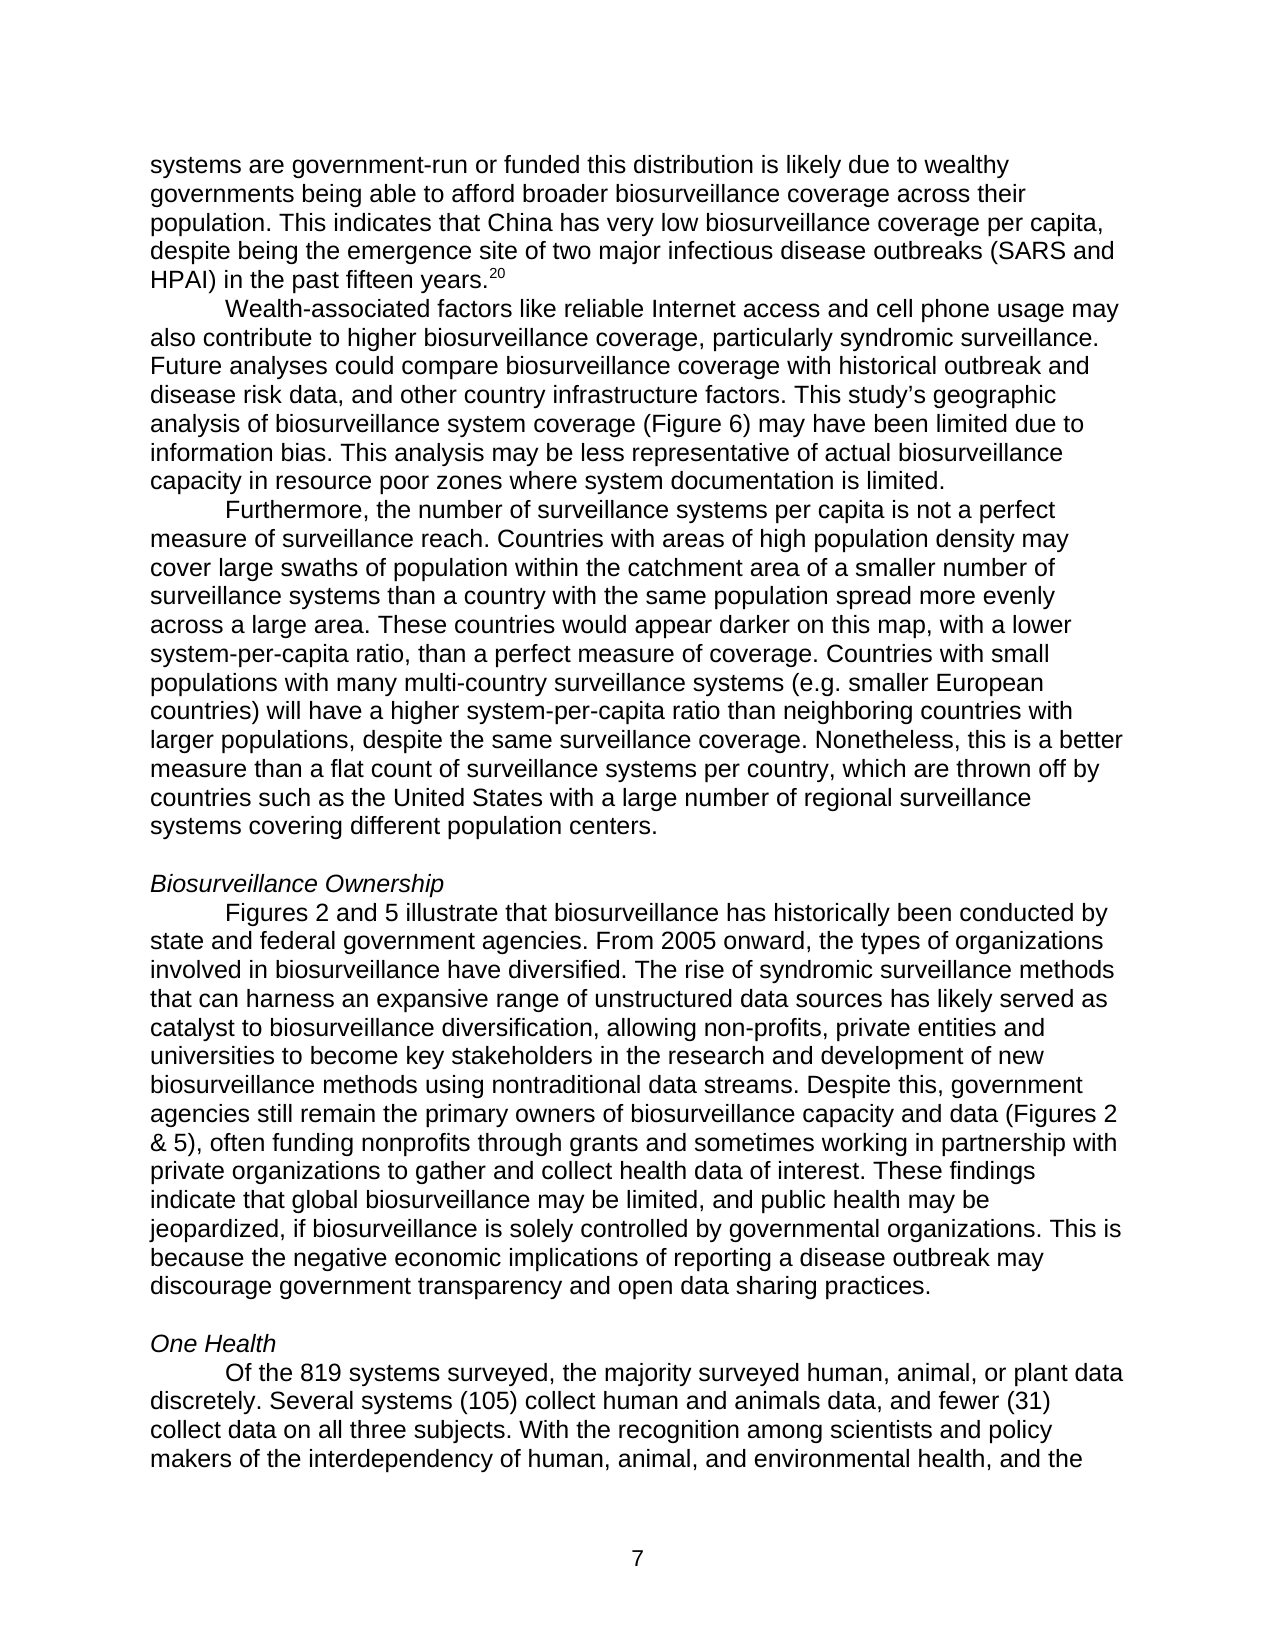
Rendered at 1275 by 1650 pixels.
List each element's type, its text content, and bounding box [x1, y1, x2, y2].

text Figures 2 and 5 illustrate that biosurveillance has historically been conducted by state and federal government agencies. From 2005 onward, the types of organizations involved in biosurveillance have diversified. The rise of syndromic surveillance methods that can harness an expansive range of unstructured data sources has likely served as catalyst to biosurveillance diversification, allowing non-profits, private entities and universities to become key stakeholders in the research and development of new biosurveillance methods using nontraditional data streams. Despite this, government agencies still remain the primary owners of biosurveillance capacity and data (Figures 2 & 5), often funding nonprofits through grants and sometimes working in partnership with private organizations to gather and collect health data of interest. These findings indicate that global biosurveillance may be limited, and public health may be jeopardized, if biosurveillance is solely controlled by governmental organizations. This is because the negative economic implications of reporting a disease outbreak may discourage government transparency and open data sharing practices. [150, 897, 1125, 1300]
text One Health [150, 1329, 1125, 1357]
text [150, 150, 1125, 294]
text Biosurveillance Ownership [150, 869, 1125, 897]
text Furthermore, the number of surveillance systems per capita is not a perfect measure of surveillance reach. Countries with areas of high population density may cover large swaths of population within the catchment area of a smaller number of surveillance systems than a country with the same population spread more evenly across a large area. These countries would appear darker on this map, with a lower system-per-capita ratio, than a perfect measure of coverage. Countries with small populations with many multi-country surveillance systems (e.g. smaller European countries) will have a higher system-per-capita ratio than neighboring countries with larger populations, despite the same surveillance coverage. Nonetheless, this is a better measure than a flat count of surveillance systems per country, which are thrown off by countries such as the United States with a large number of regional surveillance systems covering different population centers. [150, 495, 1125, 840]
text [150, 1357, 1125, 1472]
text Wealth-associated factors like reliable Internet access and cell phone usage may also contribute to higher biosurveillance coverage, particularly syndromic surveillance. Future analyses could compare biosurveillance coverage with historical outbreak and disease risk data, and other country infrastructure factors. This study’s geographic analysis of biosurveillance system coverage (Figure 6) may have been limited due to information bias. This analysis may be less representative of actual biosurveillance capacity in resource poor zones where system documentation is limited. [150, 294, 1125, 495]
